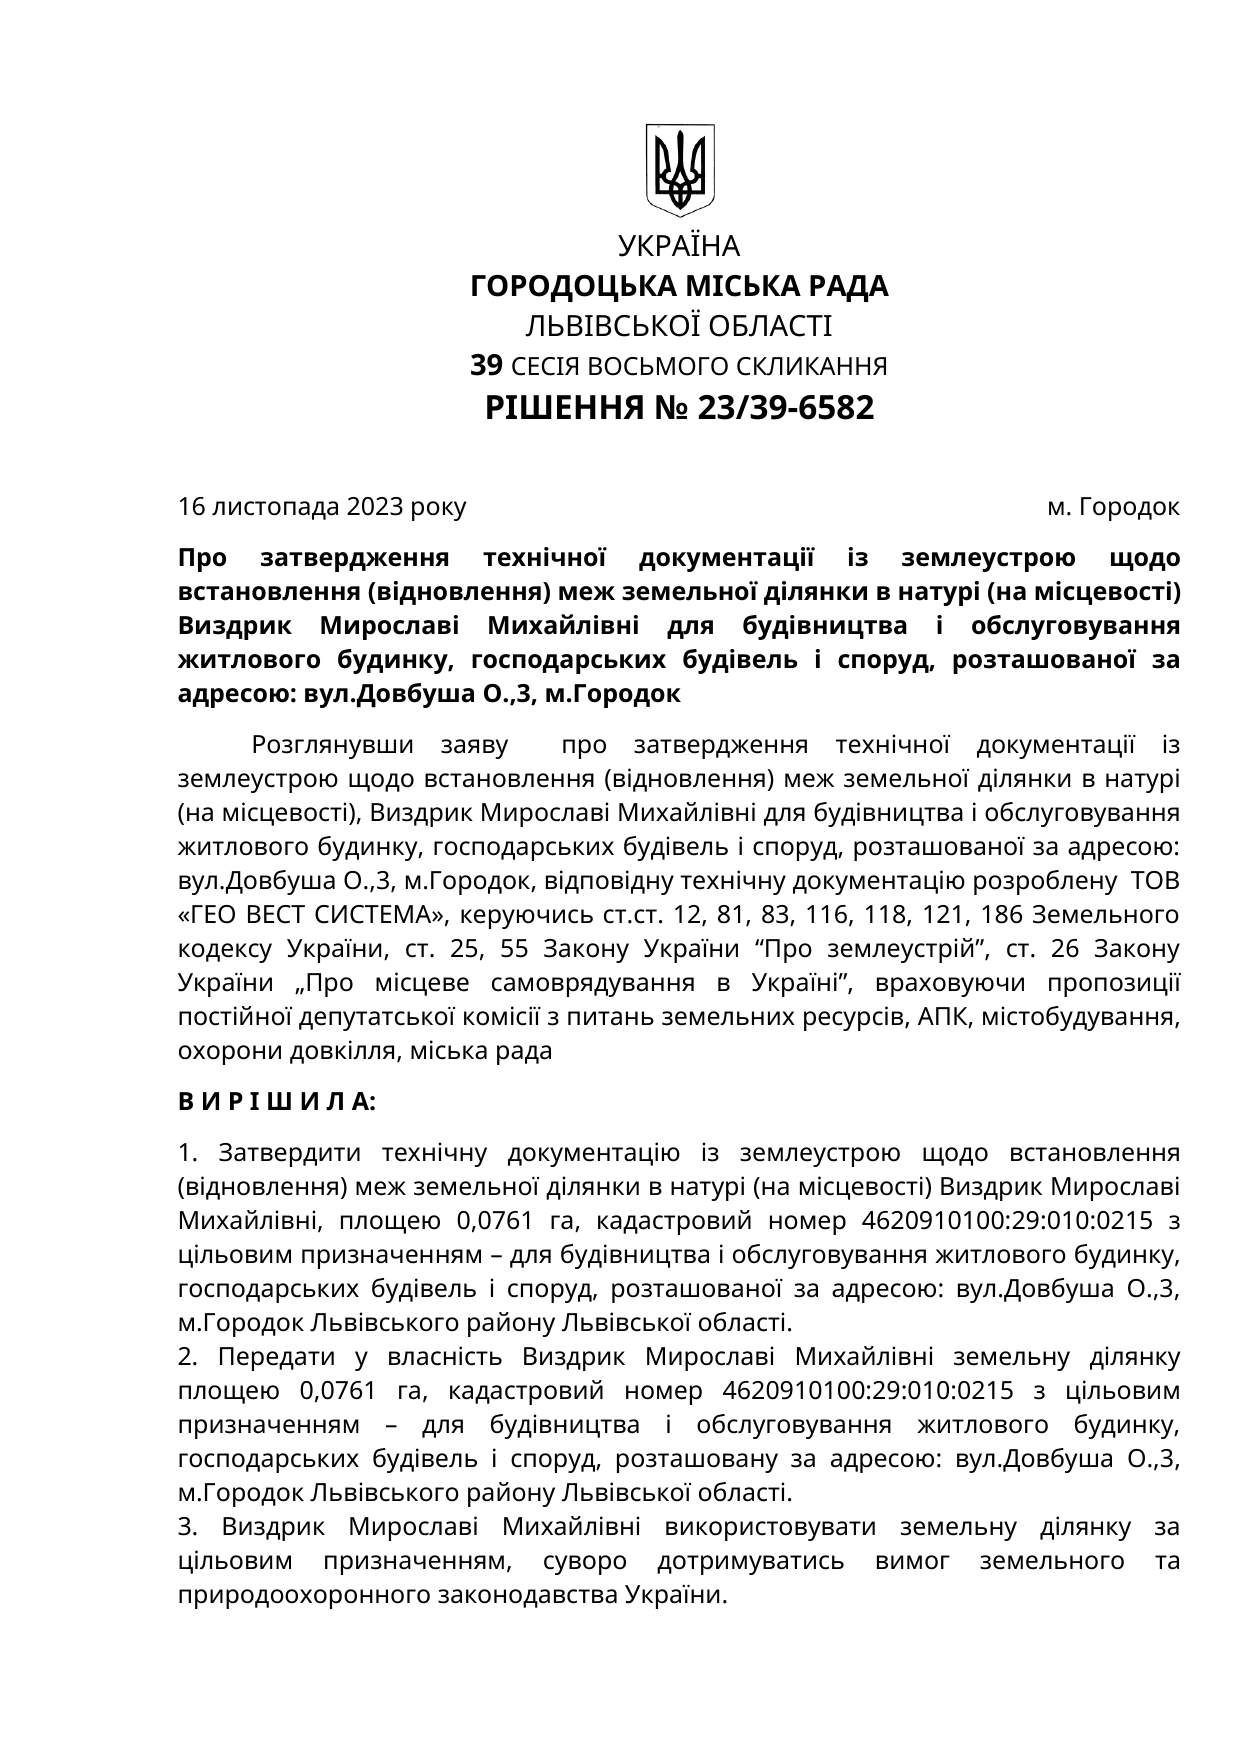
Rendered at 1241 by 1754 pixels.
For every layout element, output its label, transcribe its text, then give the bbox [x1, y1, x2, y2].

text 39 сесія восьмого скликання [177, 344, 1181, 384]
text 1. Затвердити технічну документацію із землеустрою щодо встановлення (відновлення) меж земельної ділянки в натурі (на місцевості) Виздрик Мирославі Михайлівні, площею 0,0761 га, кадастровий номер 4620910100:29:010:0215 з цільовим призначенням – для будівництва і обслуговування житлового будинку, господарських будівель і споруд, розташованої за адресою: вул.Довбуша О.,3, м.Городок Львівського району Львівської області. [177, 1134, 1182, 1339]
text 2. Передати у власність Виздрик Мирославі Михайлівні земельну ділянку площею 0,0761 га, кадастровий номер 4620910100:29:010:0215 з цільовим призначенням – для будівництва і обслуговування житлового будинку, господарських будівель і споруд, розташовану за адресою: вул.Довбуша О.,3, м.Городок Львівського району Львівської області. [177, 1339, 1182, 1509]
text ЛЬВІВСЬКОЇ ОБЛАСТІ [177, 305, 1181, 344]
text 3. Виздрик Мирославі Михайлівні використовувати земельну ділянку за цільовим призначенням, суворо дотримуватись вимог земельного та природоохоронного законодавства України. [177, 1509, 1182, 1611]
text В И Р І Ш И Л А: [177, 1083, 1182, 1118]
text Про затвердження технічної документації із землеустрою щодо встановлення (відновлення) меж земельної ділянки в натурі (на місцевості) Виздрик Мирославі Михайлівні для будівництва і обслуговування житлового будинку, господарських будівель і споруд, розташованої за адресою: вул.Довбуша О.,3, м.Городок [177, 539, 1182, 709]
text 16 листопада 2023 року м. Городок [177, 488, 1181, 523]
text УКРАЇНА [177, 225, 1181, 265]
text ГОРОДОЦЬКА МІСЬКА РАДА [177, 265, 1181, 305]
picture [633, 118, 726, 222]
text Розглянувши заяву про затвердження технічної документації із землеустрою щодо встановлення (відновлення) меж земельної ділянки в натурі (на місцевості), Виздрик Мирославі Михайлівні для будівництва і обслуговування житлового будинку, господарських будівель і споруд, розташованої за адресою: вул.Довбуша О.,3, м.Городок, відповідну технічну документацію розроблену ТОВ «ГЕО ВЕСТ СИСТЕМА», керуючись ст.ст. 12, 81, 83, 116, 118, 121, 186 Земельного кодексу України, ст. 25, 55 Закону України “Про землеустрій”, ст. 26 Закону України „Про місцеве самоврядування в Україні”, враховуючи пропозиції постійної депутатської комісії з питань земельних ресурсів, АПК, містобудування, охорони довкілля, міська рада [177, 726, 1182, 1067]
text РІШЕННЯ № 23/39-6582 [177, 384, 1181, 429]
